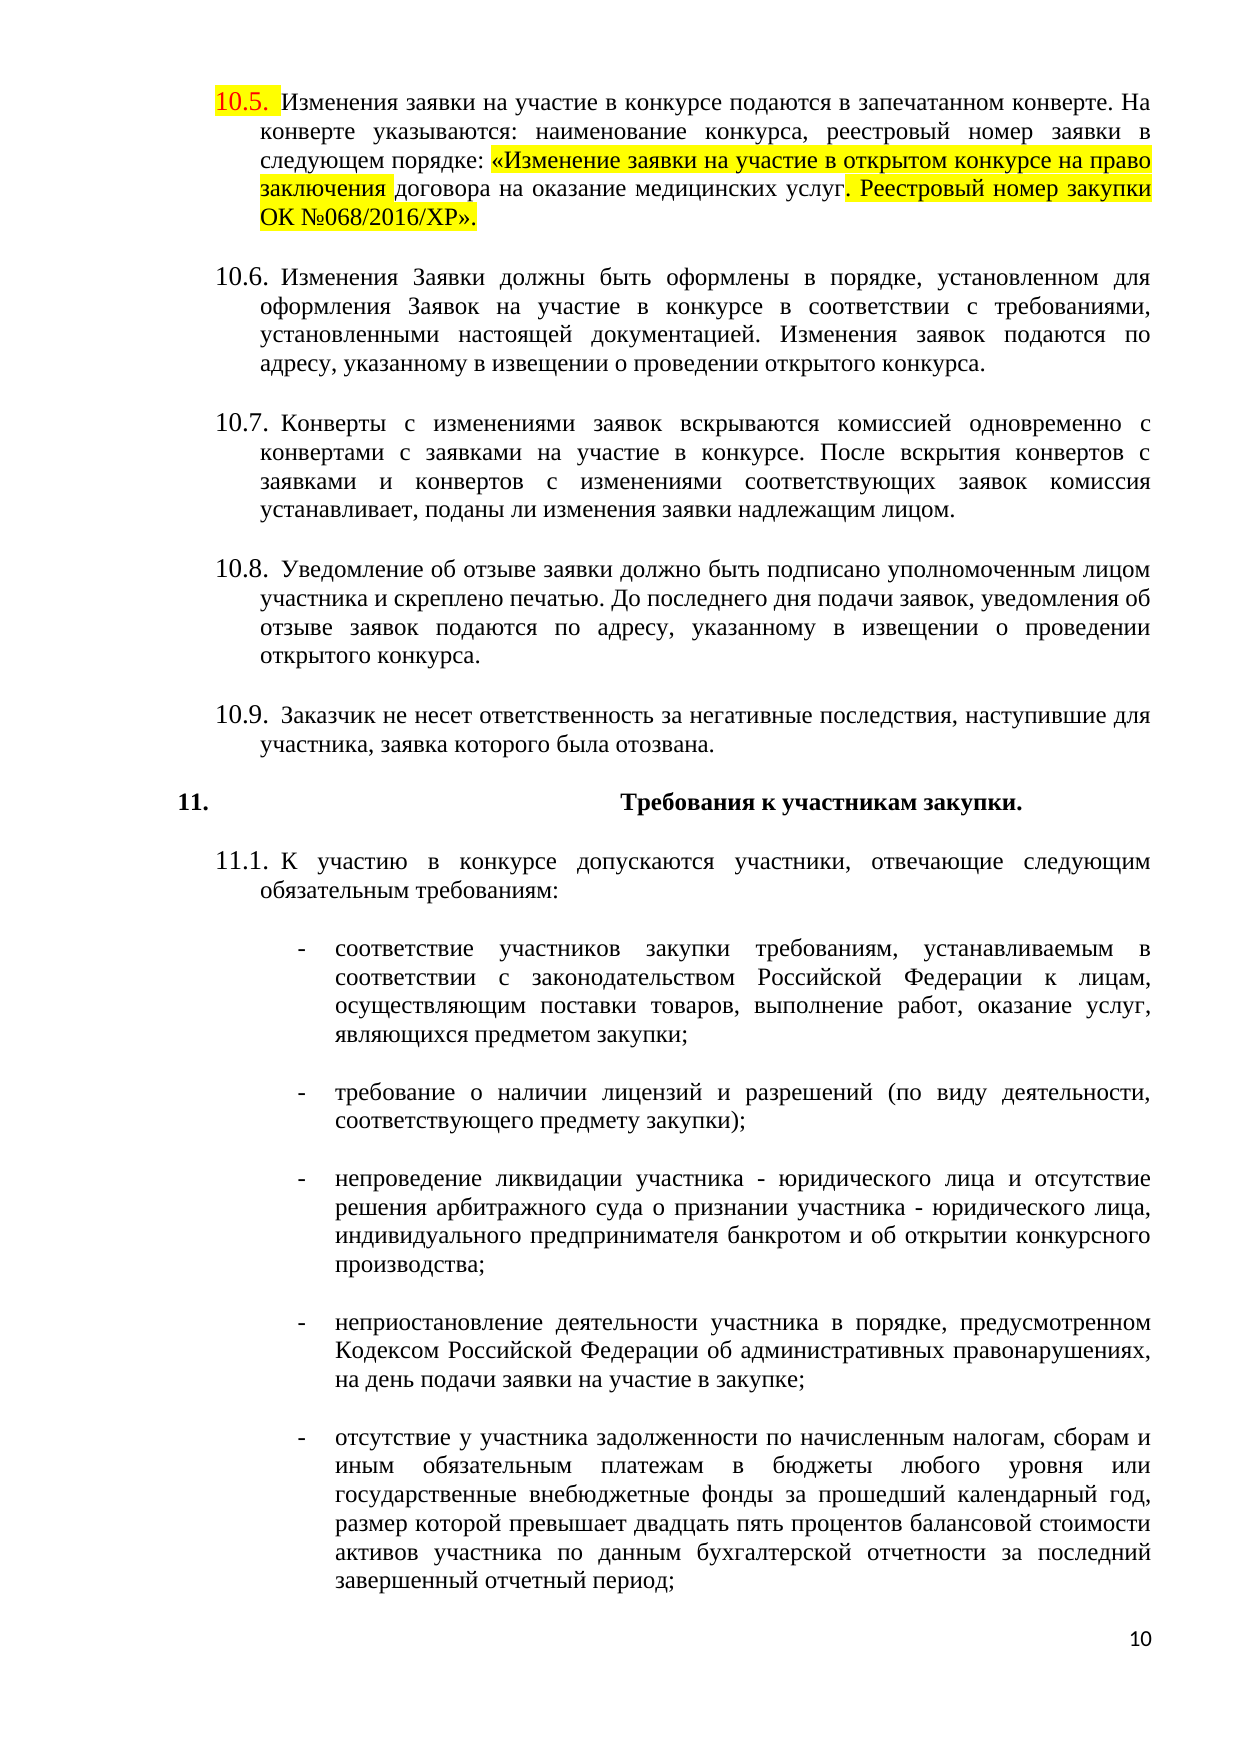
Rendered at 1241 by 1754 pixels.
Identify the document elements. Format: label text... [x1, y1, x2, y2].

list Уведомление об отзыве заявки должно быть подписано уполномоченным лицом участника и скреплено печатью. До последнего дня подачи заявок, уведомления об отзыве заявок подаются по адресу, указанному в извещении о проведении открытого конкурса. [215, 552, 1152, 669]
list соответствие участников закупки требованиям, устанавливаемым в соответствии с законодательством Российской Федерации к лицам, осуществляющим поставки товаров, выполнение работ, оказание услуг, являющихся предметом закупки; [297, 933, 1152, 1048]
list отсутствие у участника задолженности по начисленным налогам, сборам и иным обязательным платежам в бюджеты любого уровня или государственные внебюджетные фонды за прошедший календарный год, размер которой превышает двадцать пять процентов балансовой стоимости активов участника по данным бухгалтерской отчетности за последний завершенный отчетный период; [297, 1422, 1152, 1594]
list неприостановление деятельности участника в порядке, предусмотренном Кодексом Российской Федерации об административных правонарушениях, на день подачи заявки на участие в закупке; [297, 1307, 1152, 1393]
list Изменения Заявки должны быть оформлены в порядке, установленном для оформления Заявок на участие в конкурсе в соответствии с требованиями, установленными настоящей документацией. Изменения заявок подаются по адресу, указанному в извещении о проведении открытого конкурса. [215, 260, 1152, 377]
list Конверты с изменениями заявок вскрываются комиссией одновременно с конвертами с заявками на участие в конкурсе. После вскрытия конвертов с заявками и конвертов с изменениями соответствующих заявок комиссия устанавливает, поданы ли изменения заявки надлежащим лицом. [215, 406, 1152, 523]
list Требования к участникам закупки. [177, 787, 1152, 816]
list непроведение ликвидации участника - юридического лица и отсутствие решения арбитражного суда о признании участника - юридического лица, индивидуального предпринимателя банкротом и об открытии конкурсного производства; [297, 1163, 1152, 1278]
list требование о наличии лицензий и разрешений (по виду деятельности, соответствующего предмету закупки); [297, 1077, 1152, 1134]
list Изменения заявки на участие в конкурсе подаются в запечатанном конверте. На конверте указываются: наименование конкурса, реестровый номер заявки в следующем порядке: «Изменение заявки на участие в открытом конкурсе на право заключения договора на оказание медицинских услуг. Реестровый номер закупки ОК №068/2016/ХР». [215, 85, 1152, 231]
list К участию в конкурсе допускаются участники, отвечающие следующим обязательным требованиям: [215, 844, 1152, 904]
list Заказчик не несет ответственность за негативные последствия, наступившие для участника, заявка которого была отозвана. [215, 698, 1152, 758]
